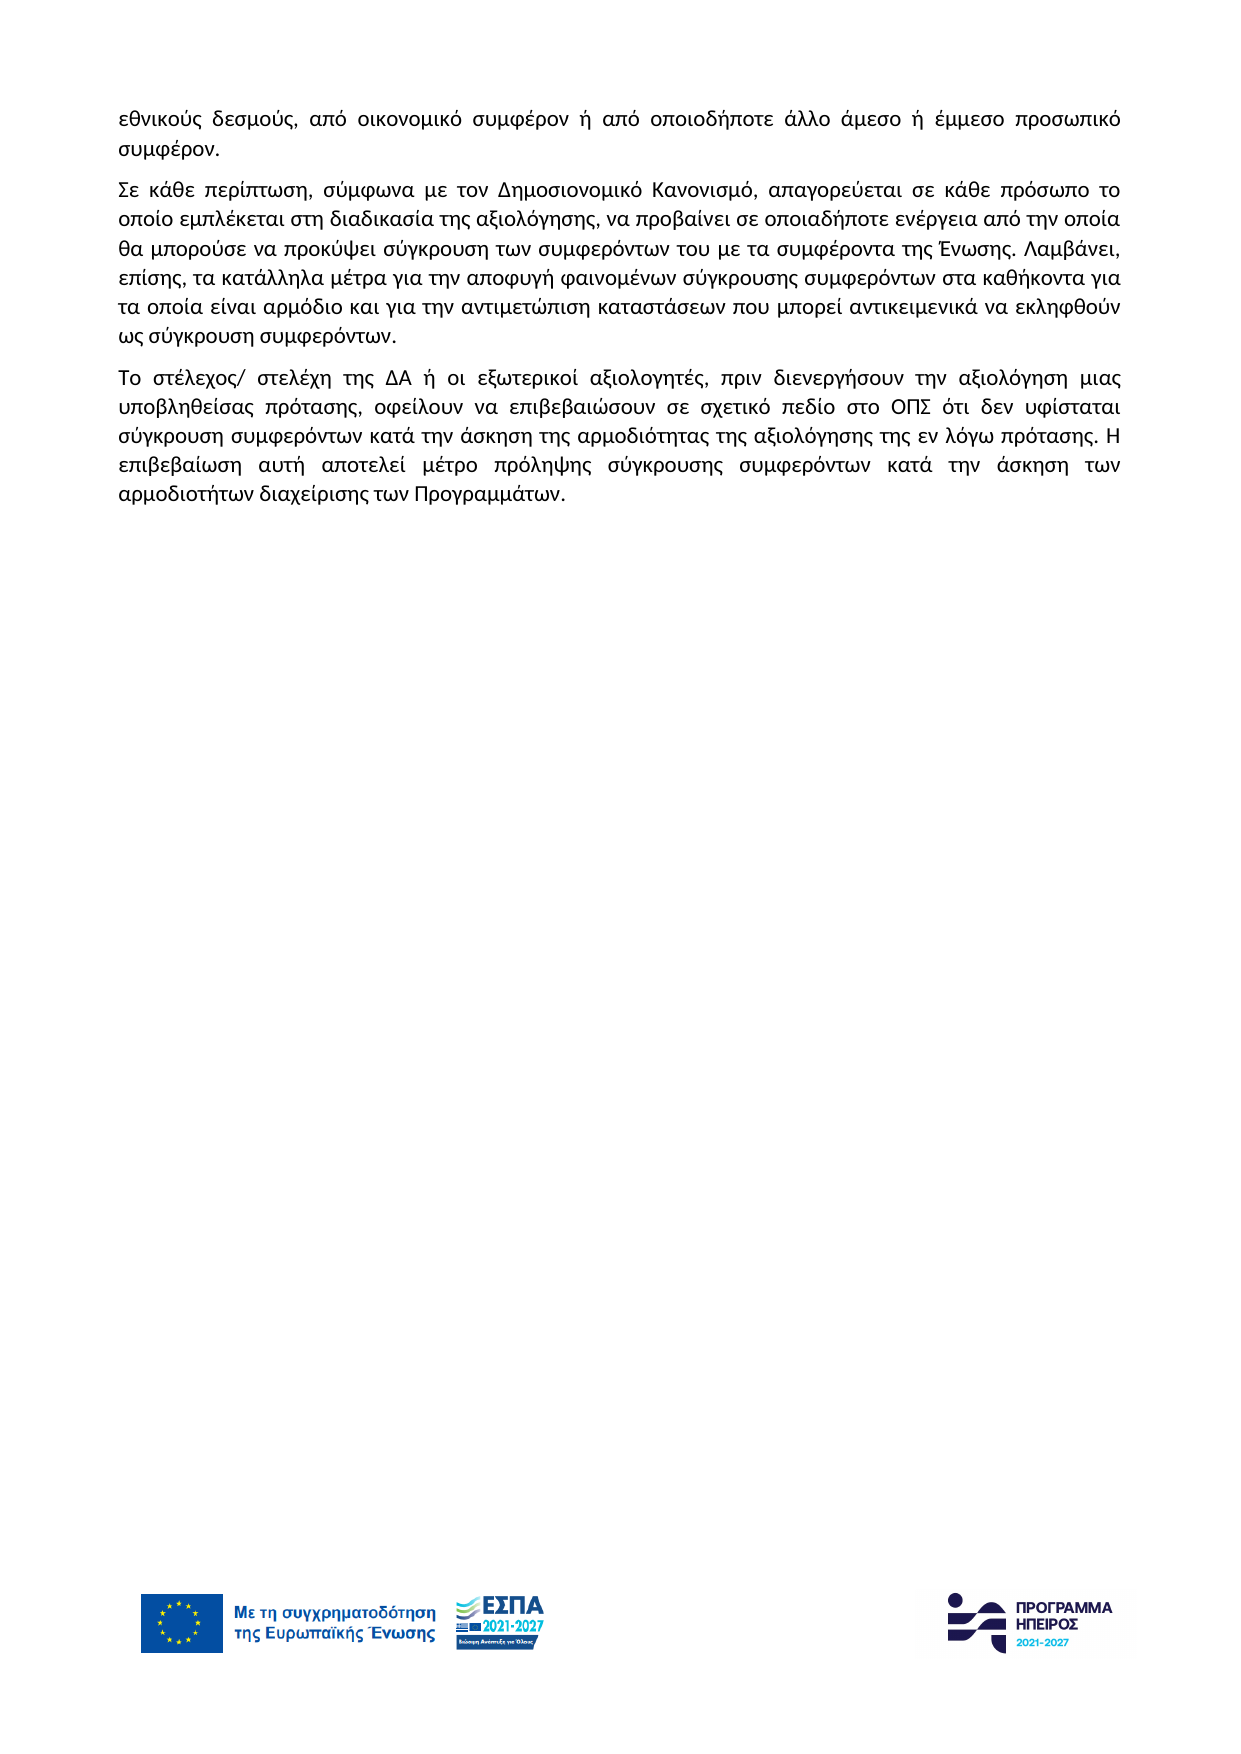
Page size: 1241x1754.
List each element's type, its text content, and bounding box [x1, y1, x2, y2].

picture [141, 1589, 553, 1660]
text Το στέλεχος/ στελέχη της ΔΑ ή οι εξωτερικοί αξιολογητές, πριν διενεργήσουν την αξιολόγηση μιας υποβληθείσας πρότασης, οφείλουν να επιβεβαιώσουν σε σχετικό πεδίο στο ΟΠΣ ότι δεν υφίσταται σύγκρουση συμφερόντων κατά την άσκηση της αρμοδιότητας της αξιολόγησης της εν λόγω πρότασης. Η επιβεβαίωση αυτή αποτελεί μέτρο πρόληψης σύγκρουσης συμφερόντων κατά την άσκηση των αρμοδιοτήτων διαχείρισης των Προγραμμάτων. [118, 362, 1122, 508]
text Σε κάθε περίπτωση, σύμφωνα με τον Δημοσιονομικό Κανονισμό, απαγορεύεται σε κάθε πρόσωπο το οποίο εμπλέκεται στη διαδικασία της αξιολόγησης, να προβαίνει σε οποιαδήποτε ενέργεια από την οποία θα μπορούσε να προκύψει σύγκρουση των συμφερόντων του με τα συμφέροντα της Ένωσης. Λαμβάνει, επίσης, τα κατάλληλα μέτρα για την αποφυγή φαινομένων σύγκρουσης συμφερόντων στα καθήκοντα για τα οποία είναι αρμόδιο και για την αντιμετώπιση καταστάσεων που μπορεί αντικειμενικά να εκληφθούν ως σύγκρουση συμφερόντων. [118, 174, 1122, 349]
picture [915, 1589, 1137, 1659]
